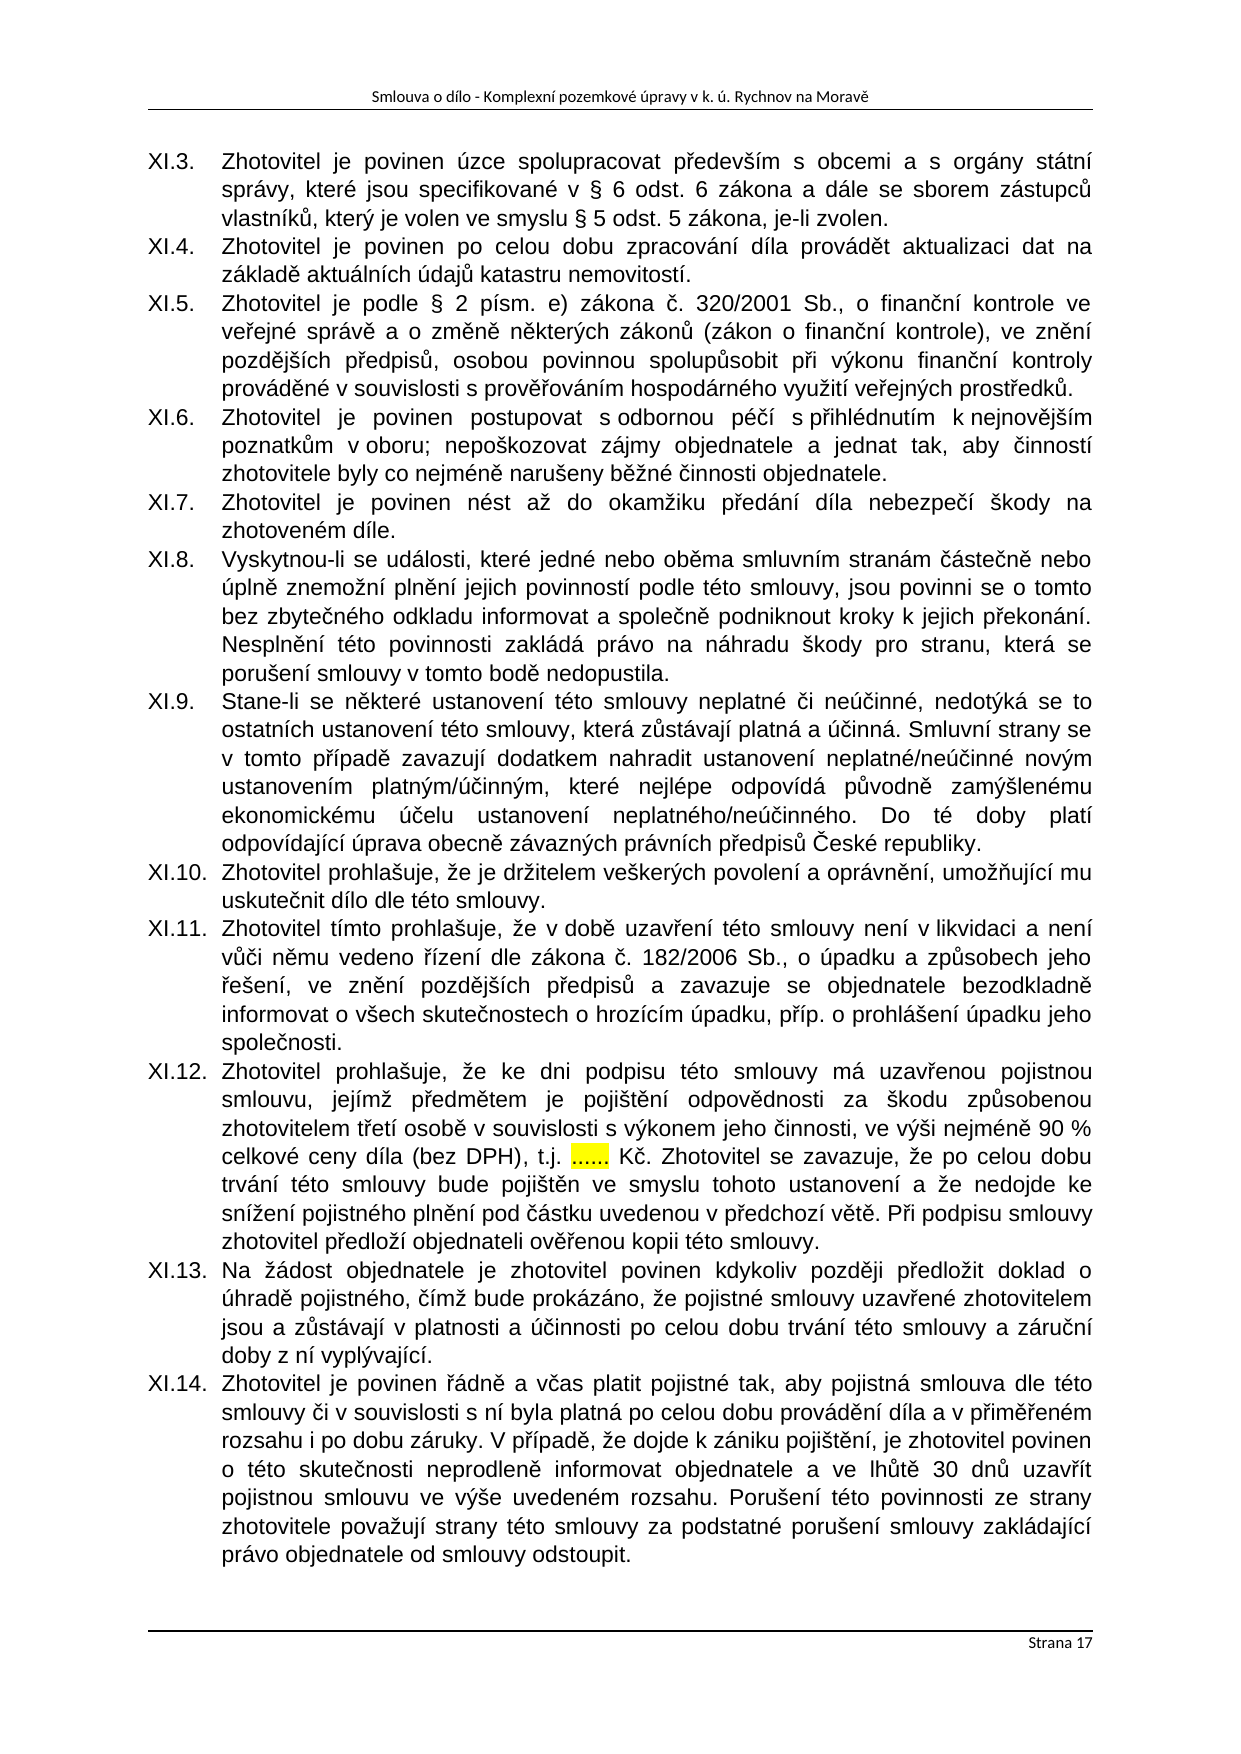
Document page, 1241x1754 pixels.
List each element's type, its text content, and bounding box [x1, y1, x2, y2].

list Zhotovitel prohlašuje, že ke dni podpisu této smlouvy má uzavřenou pojistnou smlouvu, jejímž předmětem je pojištění odpovědnosti za škodu způsobenou zhotovitelem třetí osobě v souvislosti s výkonem jeho činnosti, ve výši nejméně 90 % celkové ceny díla (bez DPH), t.j. ...... Kč. Zhotovitel se zavazuje, že po celou dobu trvání této smlouvy bude pojištěn ve smyslu tohoto ustanovení a že nedojde ke snížení pojistného plnění pod částku uvedenou v předchozí větě. Při podpisu smlouvy zhotovitel předloží objednateli ověřenou kopii této smlouvy. [148, 1058, 1093, 1254]
list Zhotovitel je podle § 2 písm. e) zákona č. 320/2001 Sb., o finanční kontrole ve veřejné správě a o změně některých zákonů (zákon o finanční kontrole), ve znění pozdějších předpisů, osobou povinnou spolupůsobit při výkonu finanční kontroly prováděné v souvislosti s prověřováním hospodárného využití veřejných prostředků. [148, 290, 1093, 401]
list Zhotovitel prohlašuje, že je držitelem veškerých povolení a oprávnění, umožňující mu uskutečnit dílo dle této smlouvy. [148, 858, 1093, 913]
list Vyskytnou-li se události, které jedné nebo oběma smluvním stranám částečně nebo úplně znemožní plnění jejich povinností podle této smlouvy, jsou povinni se o tomto bez zbytečného odkladu informovat a společně podniknout kroky k jejich překonání. Nesplnění této povinnosti zakládá právo na náhradu škody pro stranu, která se porušení smlouvy v tomto bodě nedopustila. [148, 546, 1093, 686]
list Zhotovitel je povinen řádně a včas platit pojistné tak, aby pojistná smlouva dle této smlouvy či v souvislosti s ní byla platná po celou dobu provádění díla a v přiměřeném rozsahu i po dobu záruky. V případě, že dojde k zániku pojištění, je zhotovitel povinen o této skutečnosti neprodleně informovat objednatele a ve lhůtě 30 dnů uzavřít pojistnou smlouvu ve výše uvedeném rozsahu. Porušení této povinnosti ze strany zhotovitele považují strany této smlouvy za podstatné porušení smlouvy zakládající právo objednatele od smlouvy odstoupit. [148, 1370, 1093, 1567]
list Stane-li se některé ustanovení této smlouvy neplatné či neúčinné, nedotýká se to ostatních ustanovení této smlouvy, která zůstávají platná a účinná. Smluvní strany se v tomto případě zavazují dodatkem nahradit ustanovení neplatné/neúčinné novým ustanovením platným/účinným, které nejlépe odpovídá původně zamýšlenému ekonomickému účelu ustanovení neplatného/neúčinného. Do té doby platí odpovídající úprava obecně závazných právních předpisů České republiky. [148, 688, 1093, 856]
list Zhotovitel je povinen postupovat s odbornou péčí s přihlédnutím k nejnovějším poznatkům v oboru; nepoškozovat zájmy objednatele a jednat tak, aby činností zhotovitele byly co nejméně narušeny běžné činnosti objednatele. [148, 403, 1093, 487]
list Na žádost objednatele je zhotovitel povinen kdykoliv později předložit doklad o úhradě pojistného, čímž bude prokázáno, že pojistné smlouvy uzavřené zhotovitelem jsou a zůstávají v platnosti a účinnosti po celou dobu trvání této smlouvy a záruční doby z ní vyplývající. [148, 1257, 1093, 1368]
list Zhotovitel tímto prohlašuje, že v době uzavření této smlouvy není v likvidaci a není vůči němu vedeno řízení dle zákona č. 182/2006 Sb., o úpadku a způsobech jeho řešení, ve znění pozdějších předpisů a zavazuje se objednatele bezodkladně informovat o všech skutečnostech o hrozícím úpadku, příp. o prohlášení úpadku jeho společnosti. [148, 915, 1093, 1056]
list Zhotovitel je povinen úzce spolupracovat především s obcemi a s orgány státní správy, které jsou specifikované v § 6 odst. 6 zákona a dále se sborem zástupců vlastníků, který je volen ve smyslu § 5 odst. 5 zákona, je-li zvolen. [148, 148, 1093, 231]
list Zhotovitel je povinen po celou dobu zpracování díla provádět aktualizaci dat na základě aktuálních údajů katastru nemovitostí. [148, 233, 1093, 288]
list Zhotovitel je povinen nést až do okamžiku předání díla nebezpečí škody na zhotoveném díle. [148, 489, 1093, 544]
